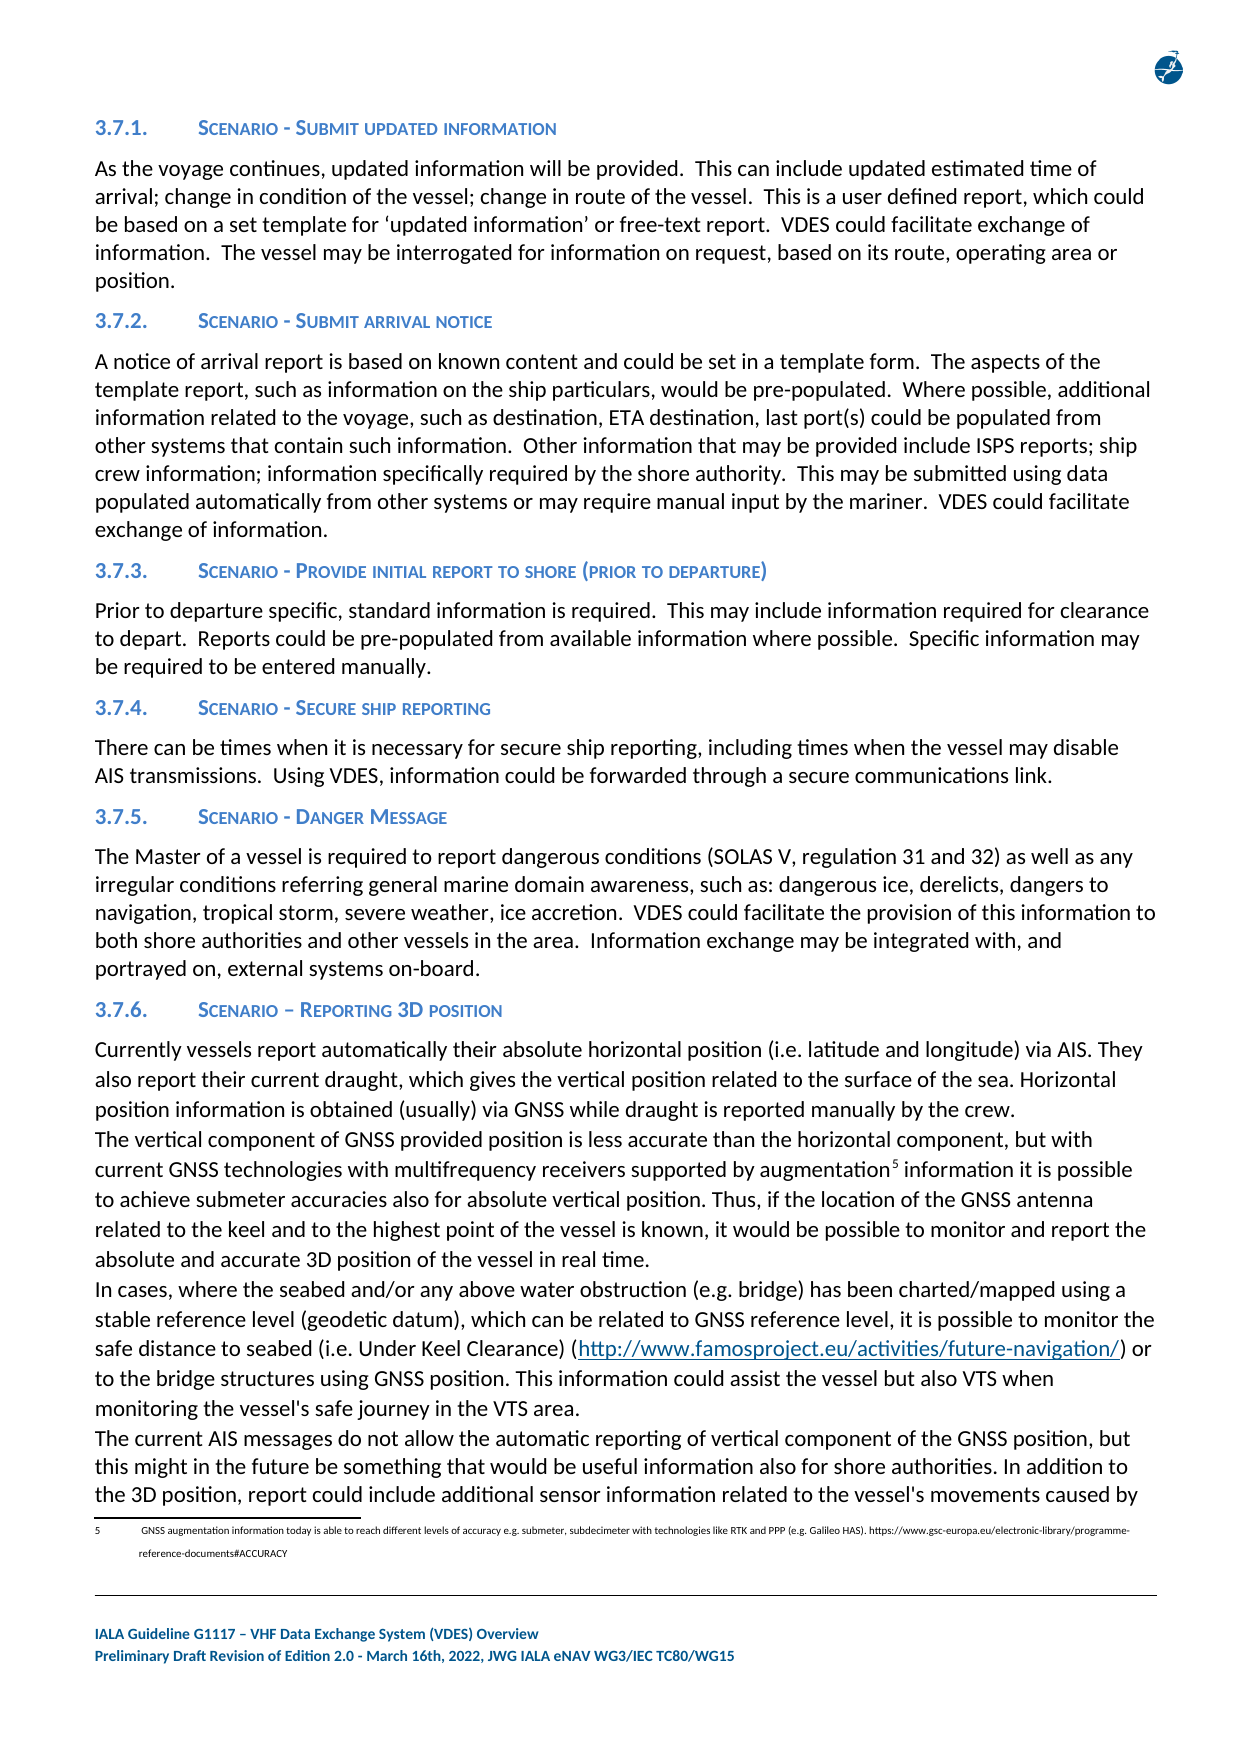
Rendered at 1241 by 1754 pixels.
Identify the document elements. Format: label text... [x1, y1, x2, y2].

subtitle Scenario - Danger Message [94, 802, 1157, 830]
text As the voyage continues, updated information will be provided. This can include updated estimated time of arrival; change in condition of the vessel; change in route of the vessel. This is a user defined report, which could be based on a set template for ‘updated information’ or free-text report. VDES could facilitate exchange of information. The vessel may be interrogated for information on request, based on its route, operating area or position. [94, 154, 1157, 294]
picture [1123, 0, 1241, 119]
subtitle Scenario - Submit arrival notice [94, 307, 1157, 335]
text The Master of a vessel is required to report dangerous conditions (SOLAS V, regulation 31 and 32) as well as any irregular conditions referring general marine domain awareness, such as: dangerous ice, derelicts, dangers to navigation, tropical storm, severe weather, ice accretion. VDES could facilitate the provision of this information to both shore authorities and other vessels in the area. Information exchange may be integrated with, and portrayed on, external systems on-board. [94, 842, 1157, 983]
text There can be times when it is necessary for secure ship reporting, including times when the vessel may disable AIS transmissions. Using VDES, information could be forwarded through a secure communications link. [94, 733, 1157, 789]
text Prior to departure specific, standard information is required. This may include information required for clearance to depart. Reports could be pre-populated from available information where possible. Specific information may be required to be entered manually. [94, 596, 1157, 680]
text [94, 1424, 1157, 1508]
subtitle Scenario – Reporting 3D position [94, 995, 1157, 1023]
text In cases, where the seabed and/or any above water obstruction (e.g. bridge) has been charted/mapped using a stable reference level (geodetic datum), which can be related to GNSS reference level, it is possible to monitor the safe distance to seabed (i.e. Under Keel Clearance) (http://www.famosproject.eu/activities/future-navigation/) or to the bridge structures using GNSS position. This information could assist the vessel but also VTS when monitoring the vessel's safe journey in the VTS area. [94, 1275, 1157, 1422]
subtitle Scenario - Provide initial report to shore (prior to departure) [94, 556, 1157, 584]
text Currently vessels report automatically their absolute horizontal position (i.e. latitude and longitude) via AIS. They also report their current draught, which gives the vertical position related to the surface of the sea. Horizontal position information is obtained (usually) via GNSS while draught is reported manually by the crew. [94, 1036, 1157, 1123]
subtitle Scenario - Submit updated information [94, 113, 1157, 142]
text The vertical component of GNSS provided position is less accurate than the horizontal component, but with current GNSS technologies with multifrequency receivers supported by augmentation information it is possible to achieve submeter accuracies also for absolute vertical position. Thus, if the location of the GNSS antenna related to the keel and to the highest point of the vessel is known, it would be possible to monitor and report the absolute and accurate 3D position of the vessel in real time. [94, 1125, 1157, 1273]
subtitle Scenario - Secure ship reporting [94, 693, 1157, 721]
text A notice of arrival report is based on known content and could be set in a template form. The aspects of the template report, such as information on the ship particulars, would be pre-populated. Where possible, additional information related to the voyage, such as destination, ETA destination, last port(s) could be populated from other systems that contain such information. Other information that may be provided include ISPS reports; ship crew information; information specifically required by the shore authority. This may be submitted using data populated automatically from other systems or may require manual input by the mariner. VDES could facilitate exchange of information. [94, 347, 1157, 543]
